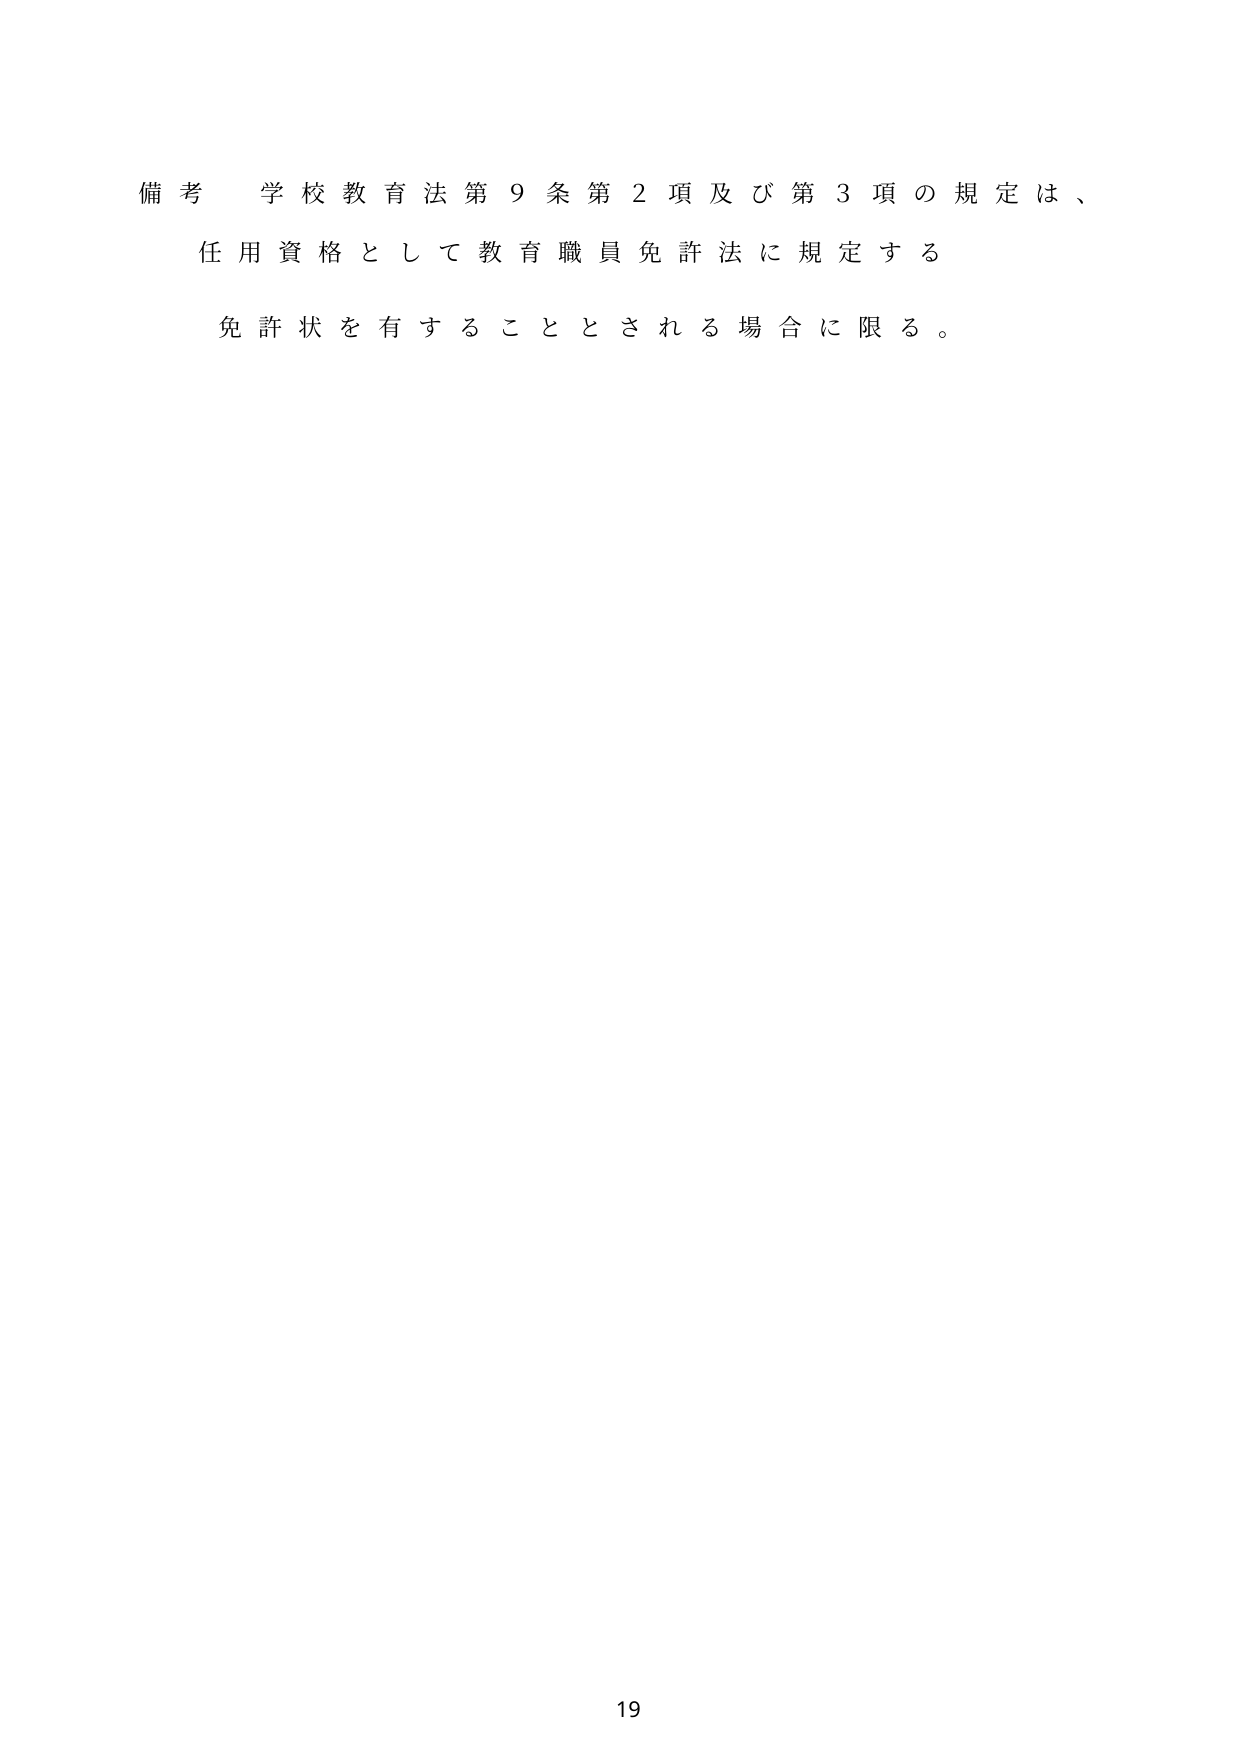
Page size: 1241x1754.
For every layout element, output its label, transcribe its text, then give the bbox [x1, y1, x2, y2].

text 免許状を有することとされる場合に限る。 [182, 296, 1118, 356]
text 備考 学校教育法第９条第２項及び第３項の規定は、任用資格として教育職員免許法に規定する [138, 162, 1118, 281]
